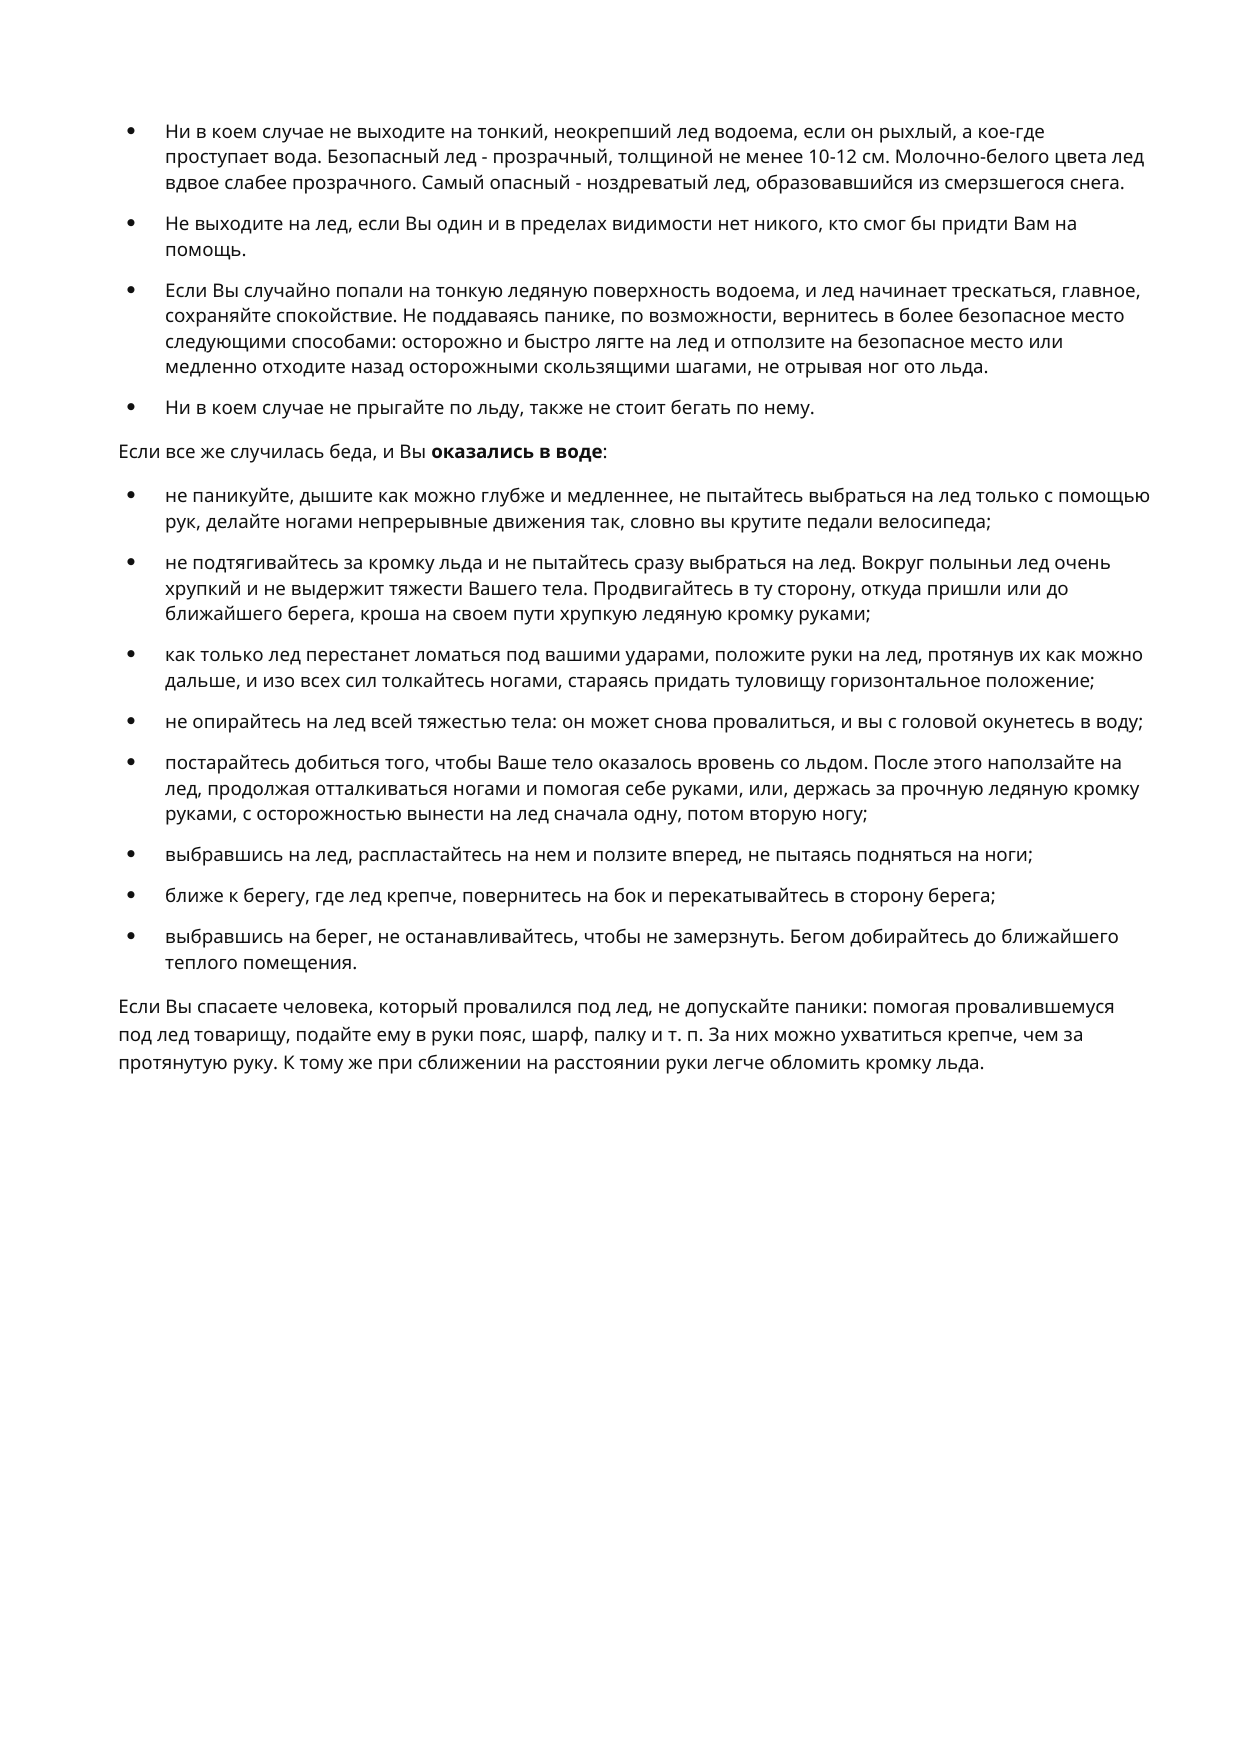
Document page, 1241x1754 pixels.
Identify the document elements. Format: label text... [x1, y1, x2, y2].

list выбравшись на берег, не останавливайтесь, чтобы не замерзнуть. Бегом добирайтесь до ближайшего теплого помещения. [127, 924, 1152, 975]
list Не выходите на лед, если Вы один и в пределах видимости нет никого, кто смог бы придти Вам на помощь. [127, 210, 1152, 261]
list не опирайтесь на лед всей тяжестью тела: он может снова провалиться, и вы с головой окунетесь в воду; [127, 708, 1152, 734]
list Если Вы случайно попали на тонкую ледяную поверхность водоема, и лед начинает трескаться, главное, сохраняйте спокойствие. Не поддаваясь панике, по возможности, вернитесь в более безопасное место следующими способами: осторожно и быстро лягте на лед и отползите на безопасное место или медленно отходите назад осторожными скользящими шагами, не отрывая ног ото льда. [127, 277, 1152, 379]
list не паникуйте, дышите как можно глубже и медленнее, не пытайтесь выбраться на лед только с помощью рук, делайте ногами непрерывные движения так, словно вы крутите педали велосипеда; [127, 483, 1152, 534]
list не подтягивайтесь за кромку льда и не пытайтесь сразу выбраться на лед. Вокруг полыньи лед очень хрупкий и не выдержит тяжести Вашего тела. Продвигайтесь в ту сторону, откуда пришли или до ближайшего берега, кроша на своем пути хрупкую ледяную кромку руками; [127, 549, 1152, 626]
list постарайтесь добиться того, чтобы Ваше тело оказалось вровень со льдом. После этого наползайте на лед, продолжая отталкиваться ногами и помогая себе руками, или, держась за прочную ледяную кромку руками, с осторожностью вынести на лед сначала одну, потом вторую ногу; [127, 749, 1152, 826]
list Ни в коем случае не прыгайте по льду, также не стоит бегать по нему. [127, 395, 1152, 420]
text Если все же случилась беда, и Вы оказались в воде: [118, 436, 1152, 464]
text Если Вы спасаете человека, который провалился под лед, не допускайте паники: помогая провалившемуся под лед товарищу, подайте ему в руки пояс, шарф, палку и т. п. За них можно ухватиться крепче, чем за протянутую руку. К тому же при сближении на расстоянии руки легче обломить кромку льда. [118, 991, 1152, 1075]
list ближе к берегу, где лед крепче, повернитесь на бок и перекатывайтесь в сторону берега; [127, 883, 1152, 908]
list как только лед перестанет ломаться под вашими ударами, положите руки на лед, протянув их как можно дальше, и изо всех сил толкайтесь ногами, стараясь придать туловищу горизонтальное положение; [127, 642, 1152, 693]
list выбравшись на лед, распластайтесь на нем и ползите вперед, не пытаясь подняться на ноги; [127, 842, 1152, 867]
list Ни в коем случае не выходите на тонкий, неокрепший лед водоема, если он рыхлый, а кое-где проступает вода. Безопасный лед - прозрачный, толщиной не менее 10-12 см. Молочно-белого цвета лед вдвое слабее прозрачного. Самый опасный - ноздреватый лед, образовавшийся из смерзшегося снега. [127, 118, 1152, 195]
